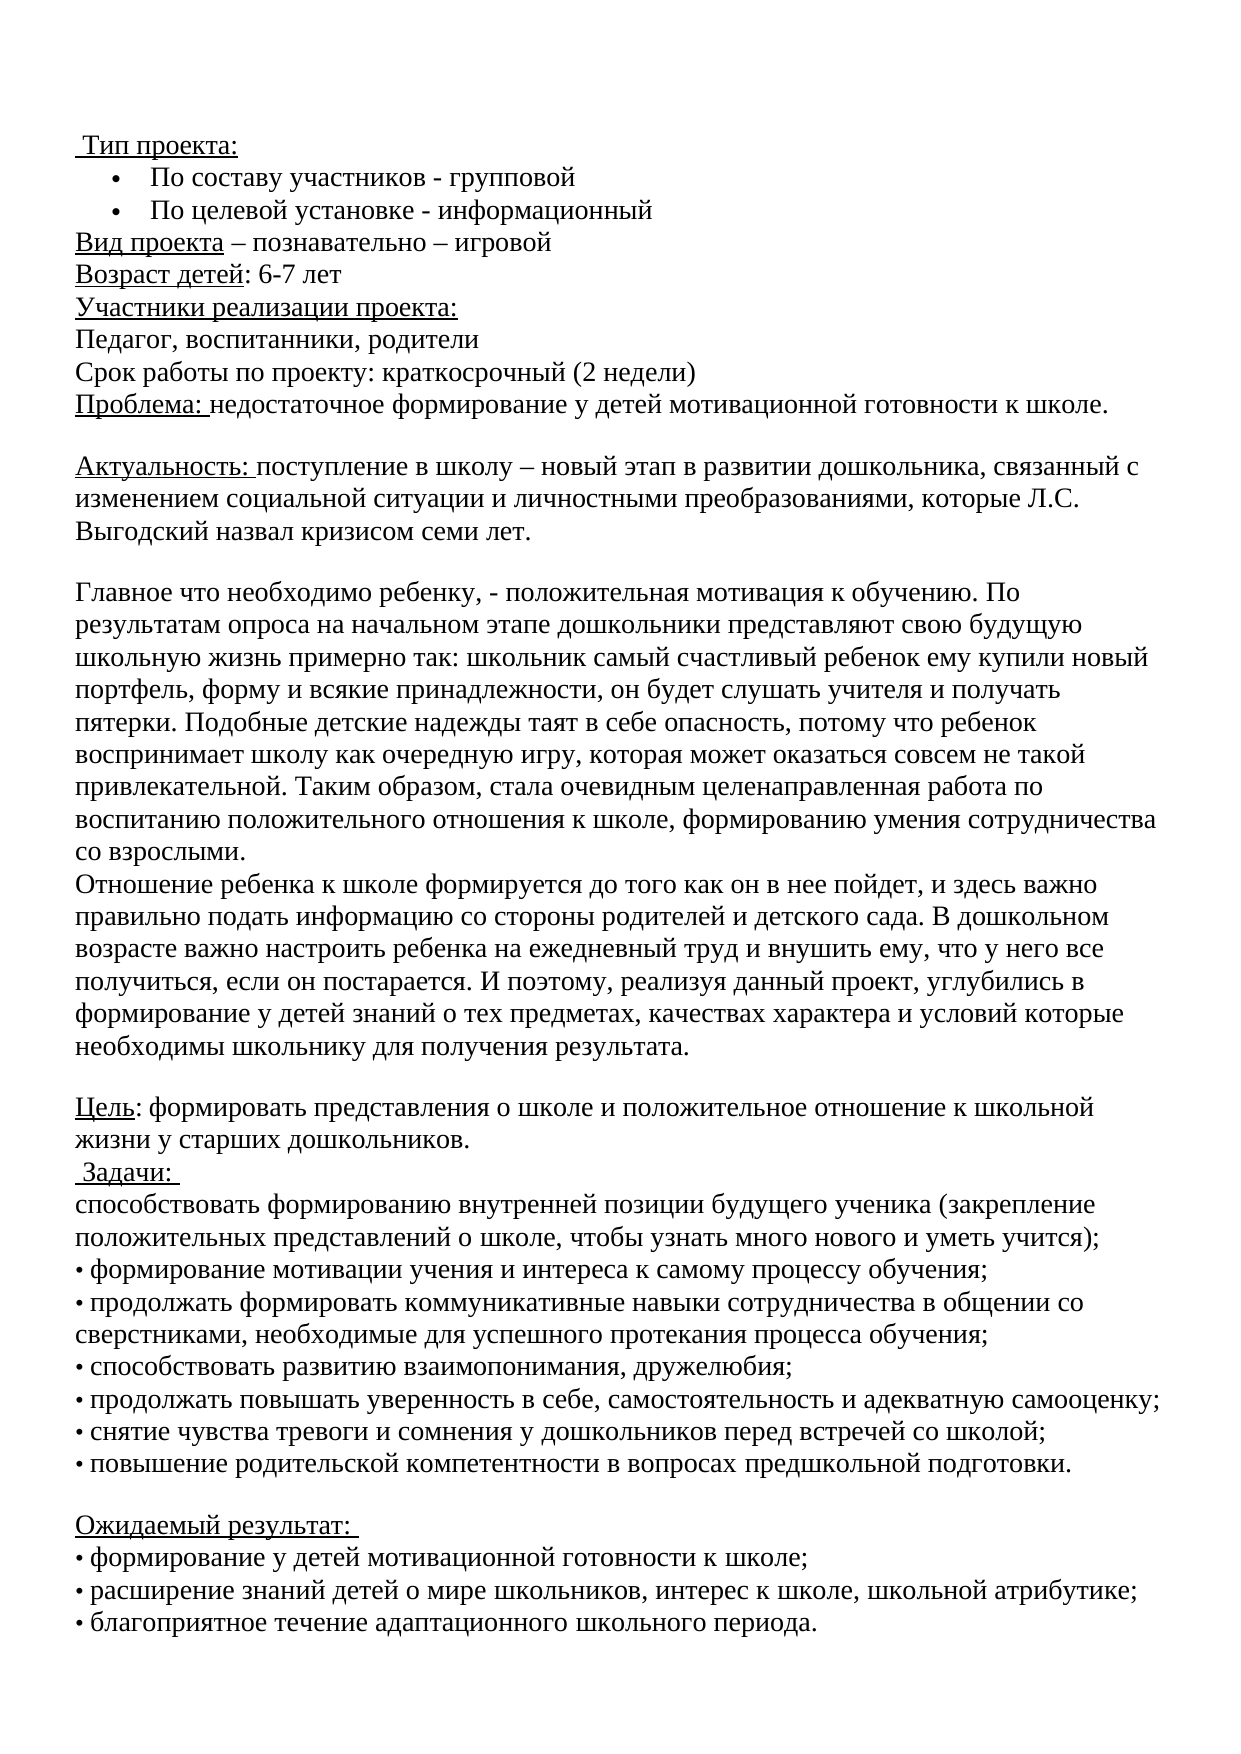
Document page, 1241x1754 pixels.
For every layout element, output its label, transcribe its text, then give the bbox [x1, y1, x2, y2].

text Тип проекта: [75, 128, 1165, 160]
text • благоприятное течение адаптационного школьного периода. [75, 1605, 1165, 1638]
list По составу участников - групповой [112, 160, 1165, 193]
text Проблема: недостаточное формирование у детей мотивационной готовности к школе. [75, 387, 1165, 419]
text Срок работы по проекту: краткосрочный (2 недели) [75, 355, 1165, 387]
text способствовать формированию внутренней позиции будущего ученика (закрепление положительных представлений о школе, чтобы узнать много нового и уметь учится); [75, 1187, 1165, 1252]
text Возраст детей: 6-7 лет [75, 258, 1165, 290]
text • способствовать развитию взаимопонимания, дружелюбия; [75, 1349, 1165, 1382]
text Отношение ребенка к школе формируется до того как он в нее пойдет, и здесь важно правильно подать информацию со стороны родителей и детского сада. В дошкольном возрасте важно настроить ребенка на ежедневный труд и внушить ему, что у него все получиться, если он постарается. И поэтому, реализуя данный проект, углубились в формирование у детей знаний о тех предметах, качествах характера и условий которые необходимы школьнику для получения результата. [75, 867, 1165, 1061]
text • продолжать повышать уверенность в себе, самостоятельность и адекватную самооценку; [75, 1382, 1165, 1414]
text • повышение родительской компетентности в вопросах предшкольной подготовки. [75, 1447, 1165, 1479]
text Участники реализации проекта: [75, 290, 1165, 322]
list По целевой установке - информационный [112, 193, 1165, 225]
text • снятие чувства тревоги и сомнения у дошкольников перед встречей со школой; [75, 1414, 1165, 1447]
text Ожидаемый результат: [75, 1508, 1165, 1541]
text Вид проекта – познавательно – игровой [75, 225, 1165, 258]
text Цель: формировать представления о школе и положительное отношение к школьной жизни у старших дошкольников. [75, 1090, 1165, 1155]
text Задачи: [75, 1155, 1165, 1187]
text Актуальность: поступление в школу – новый этап в развитии дошкольника, связанный с изменением социальной ситуации и личностными преобразованиями, которые Л.С. Выгодский назвал кризисом семи лет. [75, 449, 1165, 546]
text Главное что необходимо ребенку, - положительная мотивация к обучению. По результатам опроса на начальном этапе дошкольники представляют свою будущую школьную жизнь примерно так: школьник самый счастливый ребенок ему купили новый портфель, форму и всякие принадлежности, он будет слушать учителя и получать пятерки. Подобные детские надежды таят в себе опасность, потому что ребенок воспринимает школу как очередную игру, которая может оказаться совсем не такой привлекательной. Таким образом, стала очевидным целенаправленная работа по воспитанию положительного отношения к школе, формированию умения сотрудничества со взрослыми. [75, 575, 1165, 867]
text • продолжать формировать коммуникативные навыки сотрудничества в общении со сверстниками, необходимые для успешного протекания процесса обучения; [75, 1284, 1165, 1349]
text • формирование у детей мотивационной готовности к школе; [75, 1541, 1165, 1573]
text • формирование мотивации учения и интереса к самому процессу обучения; [75, 1252, 1165, 1284]
text Педагог, воспитанники, родители [75, 322, 1165, 355]
text • расширение знаний детей о мире школьников, интерес к школе, школьной атрибутике; [75, 1573, 1165, 1605]
